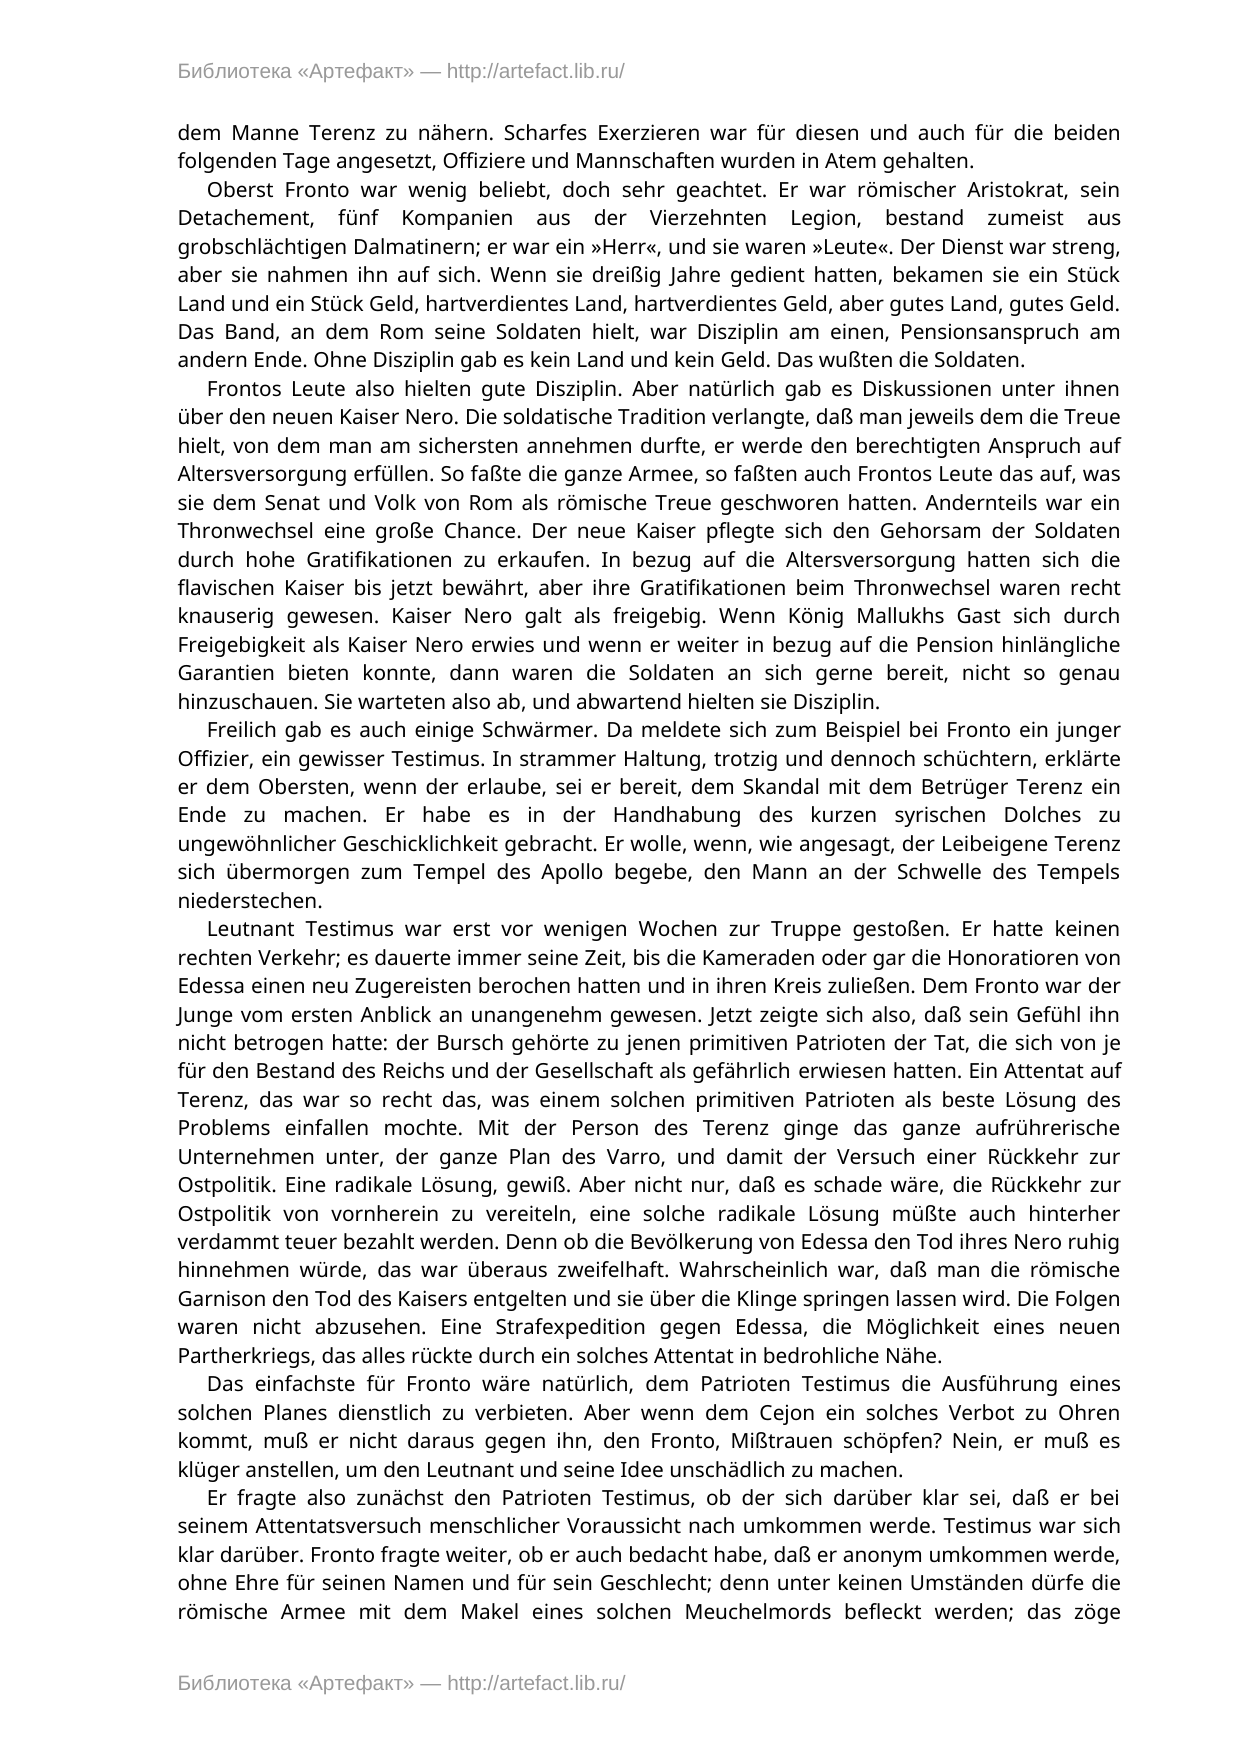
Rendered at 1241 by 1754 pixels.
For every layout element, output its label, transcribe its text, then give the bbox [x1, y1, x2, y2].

text Freilich gab es auch einige Schwärmer. Da meldete sich zum Beispiel bei Fronto ein junger Offizier, ein gewisser Testimus. In strammer Haltung, trotzig und dennoch schüchtern, erklärte er dem Obersten, wenn der erlaube, sei er bereit, dem Skandal mit dem Betrüger Terenz ein Ende zu machen. Er habe es in der Handhabung des kurzen syrischen Dolches zu ungewöhnlicher Geschicklichkeit gebracht. Er wolle, wenn, wie angesagt, der Leibeigene Terenz sich übermorgen zum Tempel des Apollo begebe, den Mann an der Schwelle des Tempels niederstechen. [177, 715, 1122, 914]
text Oberst Fronto war wenig beliebt, doch sehr geachtet. Er war römischer Aristokrat, sein Detachement, fünf Kompanien aus der Vierzehnten Legion, bestand zumeist aus grobschlächtigen Dalmatinern; er war ein »Herr«, und sie waren »Leute«. Der Dienst war streng, aber sie nahmen ihn auf sich. Wenn sie dreißig Jahre gedient hatten, bekamen sie ein Stück Land und ein Stück Geld, hartverdientes Land, hartverdientes Geld, aber gutes Land, gutes Geld. Das Band, an dem Rom seine Soldaten hielt, war Disziplin am einen, Pensionsanspruch am andern Ende. Ohne Disziplin gab es kein Land und kein Geld. Das wußten die Soldaten. [177, 175, 1122, 374]
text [177, 1483, 1122, 1625]
text Leutnant Testimus war erst vor wenigen Wochen zur Truppe gestoßen. Er hatte keinen rechten Verkehr; es dauerte immer seine Zeit, bis die Kameraden oder gar die Honoratioren von Edessa einen neu Zugereisten berochen hatten und in ihren Kreis zuließen. Dem Fronto war der Junge vom ersten Anblick an unangenehm gewesen. Jetzt zeigte sich also, daß sein Gefühl ihn nicht betrogen hatte: der Bursch gehörte zu jenen primitiven Patrioten der Tat, die sich von je für den Bestand des Reichs und der Gesellschaft als gefährlich erwiesen hatten. Ein Attentat auf Terenz, das war so recht das, was einem solchen primitiven Patrioten als beste Lösung des Problems einfallen mochte. Mit der Person des Terenz ginge das ganze aufrührerische Unternehmen unter, der ganze Plan des Varro, und damit der Versuch einer Rückkehr zur Ostpolitik. Eine radikale Lösung, gewiß. Aber nicht nur, daß es schade wäre, die Rückkehr zur Ostpolitik von vornherein zu vereiteln, eine solche radikale Lösung müßte auch hinterher verdammt teuer bezahlt werden. Denn ob die Bevölkerung von Edessa den Tod ihres Nero ruhig hinnehmen würde, das war überaus zweifelhaft. Wahrscheinlich war, daß man die römische Garnison den Tod des Kaisers entgelten und sie über die Klinge springen lassen wird. Die Folgen waren nicht abzusehen. Eine Strafexpedition gegen Edessa, die Möglichkeit eines neuen Partherkriegs, das alles rückte durch ein solches Attentat in bedrohliche Nähe. [177, 914, 1122, 1369]
text Das einfachste für Fronto wäre natürlich, dem Patrioten Testimus die Ausführung eines solchen Planes dienstlich zu verbieten. Aber wenn dem Cejon ein solches Verbot zu Ohren kommt, muß er nicht daraus gegen ihn, den Fronto, Mißtrauen schöpfen? Nein, er muß es klüger anstellen, um den Leutnant und seine Idee unschädlich zu machen. [177, 1369, 1122, 1483]
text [177, 118, 1122, 175]
text Frontos Leute also hielten gute Disziplin. Aber natürlich gab es Diskussionen unter ihnen über den neuen Kaiser Nero. Die soldatische Tradition verlangte, daß man jeweils dem die Treue hielt, von dem man am sichersten annehmen durfte, er werde den berechtigten Anspruch auf Altersversorgung erfüllen. So faßte die ganze Armee, so faßten auch Frontos Leute das auf, was sie dem Senat und Volk von Rom als römische Treue geschworen hatten. Andernteils war ein Thronwechsel eine große Chance. Der neue Kaiser pflegte sich den Gehorsam der Soldaten durch hohe Gratifikationen zu erkaufen. In bezug auf die Altersversorgung hatten sich die flavischen Kaiser bis jetzt bewährt, aber ihre Gratifikationen beim Thronwechsel waren recht knauserig gewesen. Kaiser Nero galt als freigebig. Wenn König Mallukhs Gast sich durch Freigebigkeit als Kaiser Nero erwies und wenn er weiter in bezug auf die Pension hinlängliche Garantien bieten konnte, dann waren die Soldaten an sich gerne bereit, nicht so genau hinzuschauen. Sie warteten also ab, und abwartend hielten sie Disziplin. [177, 374, 1122, 715]
